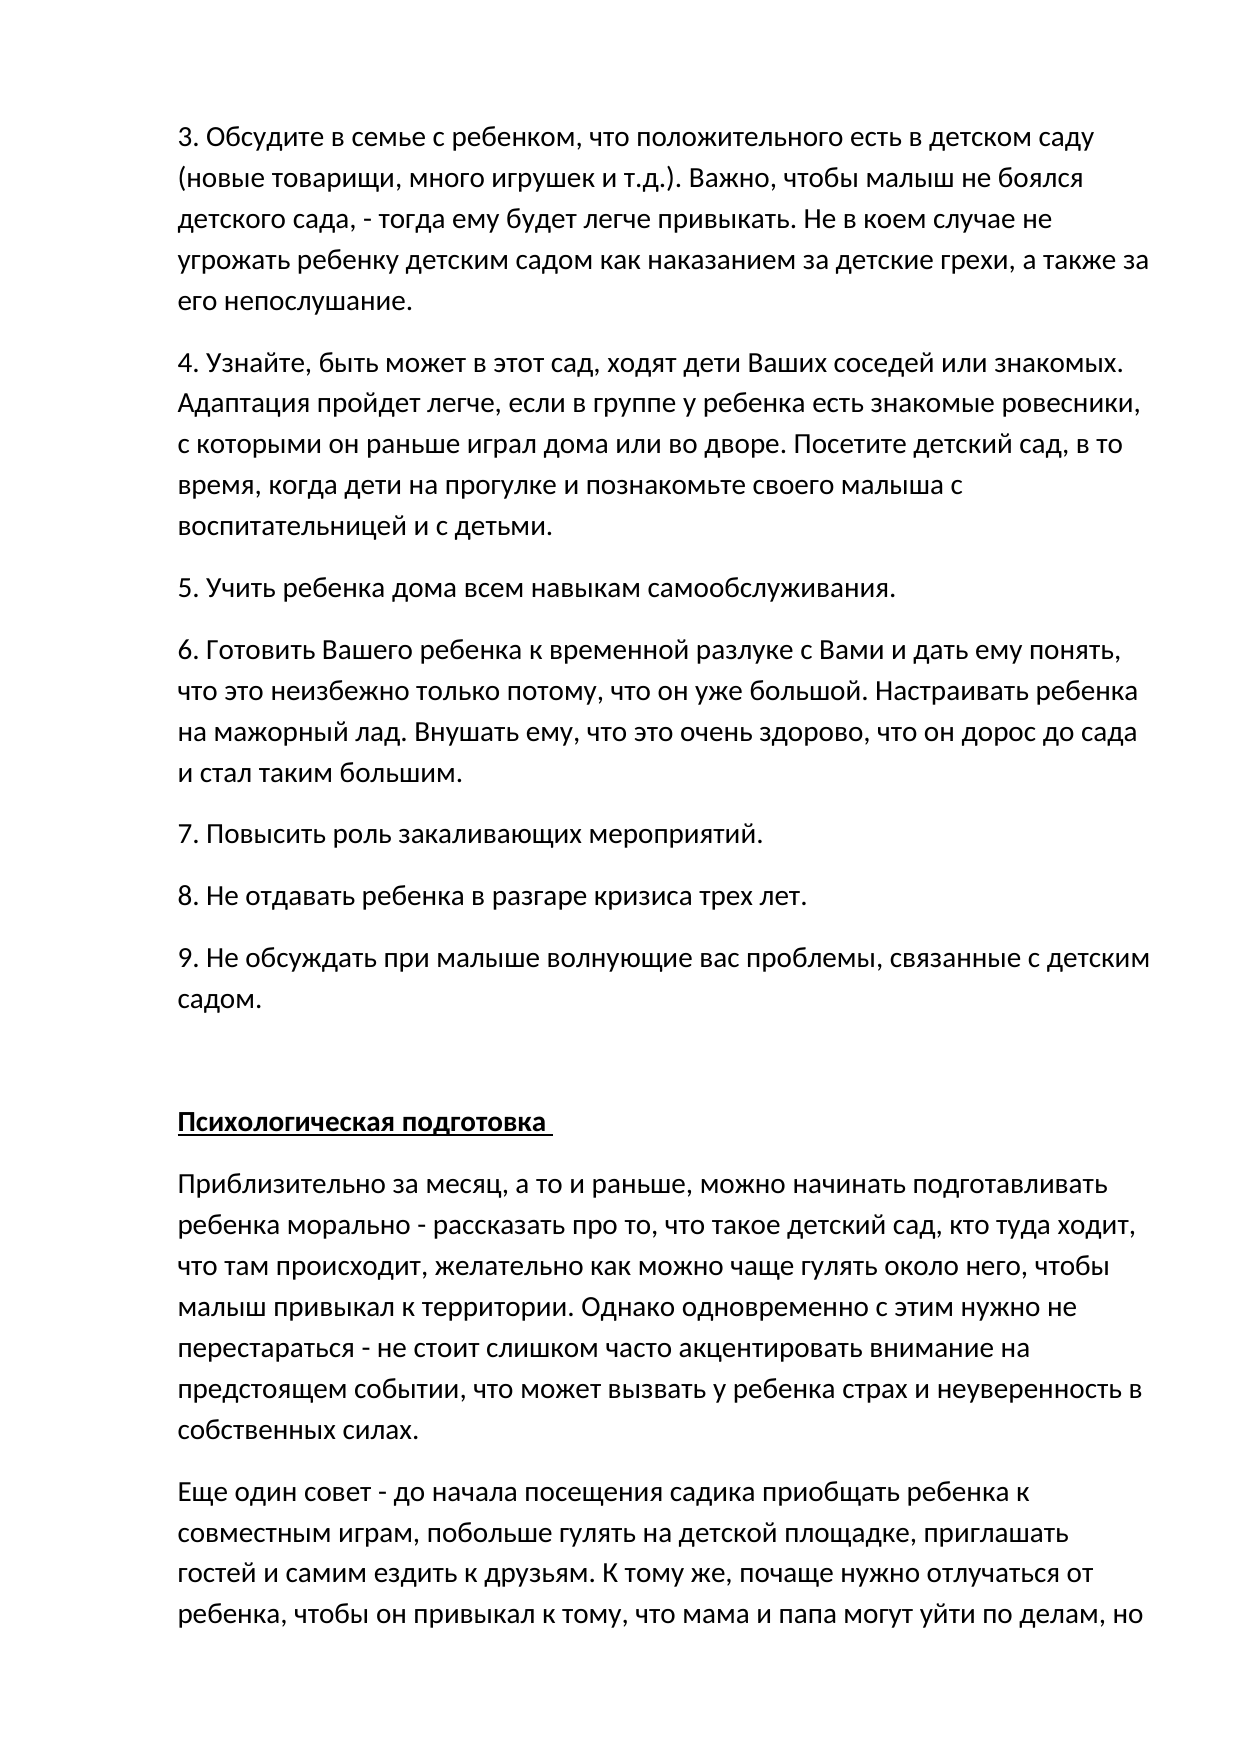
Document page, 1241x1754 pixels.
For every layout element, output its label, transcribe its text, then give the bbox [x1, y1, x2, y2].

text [177, 1473, 1152, 1631]
text Психологическая подготовка [177, 1103, 1152, 1139]
text 6. Готовить Вашего ребенка к временной разлуке с Вами и дать ему понять, что это неизбежно только потому, что он уже большой. Настраивать ребенка на мажорный лад. Внушать ему, что это очень здорово, что он дорос до сада и стал таким большим. [177, 631, 1152, 789]
text Приблизительно за месяц, а то и раньше, можно начинать подготавливать ребенка морально - рассказать про то, что такое детский сад, кто туда ходит, что там происходит, желательно как можно чаще гулять около него, чтобы малыш привыкал к территории. Однако одновременно с этим нужно не перестараться - не стоит слишком часто акцентировать внимание на предстоящем событии, что может вызвать у ребенка страх и неуверенность в собственных силах. [177, 1165, 1152, 1447]
text 7. Повысить роль закаливающих мероприятий. [177, 816, 1152, 851]
text 3. Обсудите в семье с ребенком, что положительного есть в детском саду (новые товарищи, много игрушек и т.д.). Важно, чтобы малыш не боялся детского сада, - тогда ему будет легче привыкать. Не в коем случае не угрожать ребенку детским садом как наказанием за детские грехи, а также за его непослушание. [177, 118, 1152, 317]
text 5. Учить ребенка дома всем навыкам самообслуживания. [177, 569, 1152, 605]
text 8. Не отдавать ребенка в разгаре кризиса трех лет. [177, 877, 1152, 913]
text 9. Не обсуждать при малыше волнующие вас проблемы, связанные с детским садом. [177, 939, 1152, 1016]
text 4. Узнайте, быть может в этот сад, ходят дети Ваших соседей или знакомых. Адаптация пройдет легче, если в группе у ребенка есть знакомые ровесники, с которыми он раньше играл дома или во дворе. Посетите детский сад, в то время, когда дети на прогулке и познакомьте своего малыша с воспитательницей и с детьми. [177, 344, 1152, 543]
